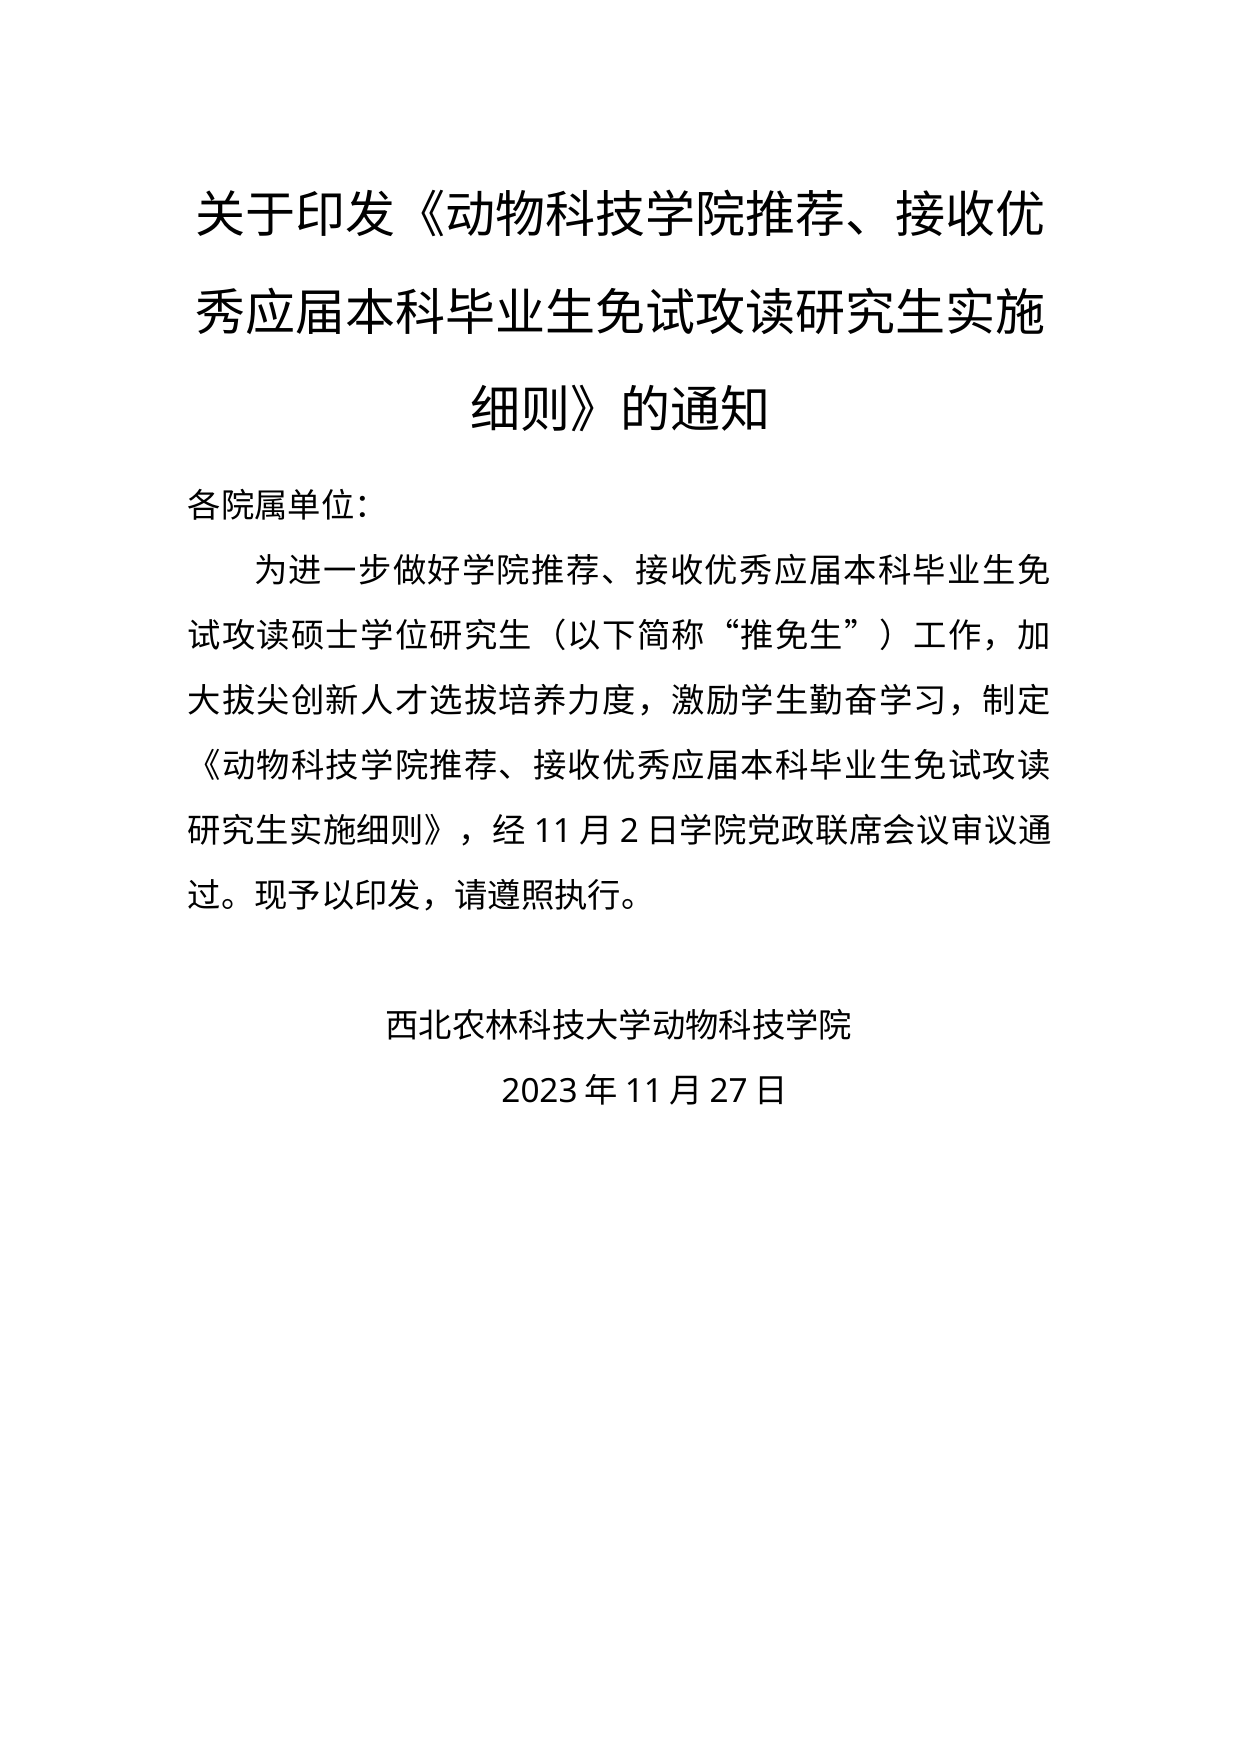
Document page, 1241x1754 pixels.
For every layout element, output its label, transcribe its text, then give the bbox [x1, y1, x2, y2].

text 各院属单位： [187, 471, 1053, 536]
text 西北农林科技大学动物科技学院 [187, 991, 919, 1056]
text 关于印发《动物科技学院推荐、接收优秀应届本科毕业生免试攻读研究生实施细则》的通知 [187, 162, 1053, 454]
text 2023年11月27日 [187, 1056, 919, 1121]
text 为进一步做好学院推荐、接收优秀应届本科毕业生免试攻读硕士学位研究生（以下简称“推免生”）工作，加大拔尖创新人才选拔培养力度，激励学生勤奋学习，制定《动物科技学院推荐、接收优秀应届本科毕业生免试攻读研究生实施细则》，经11月2日学院党政联席会议审议通过。现予以印发，请遵照执行。 [187, 536, 1053, 926]
